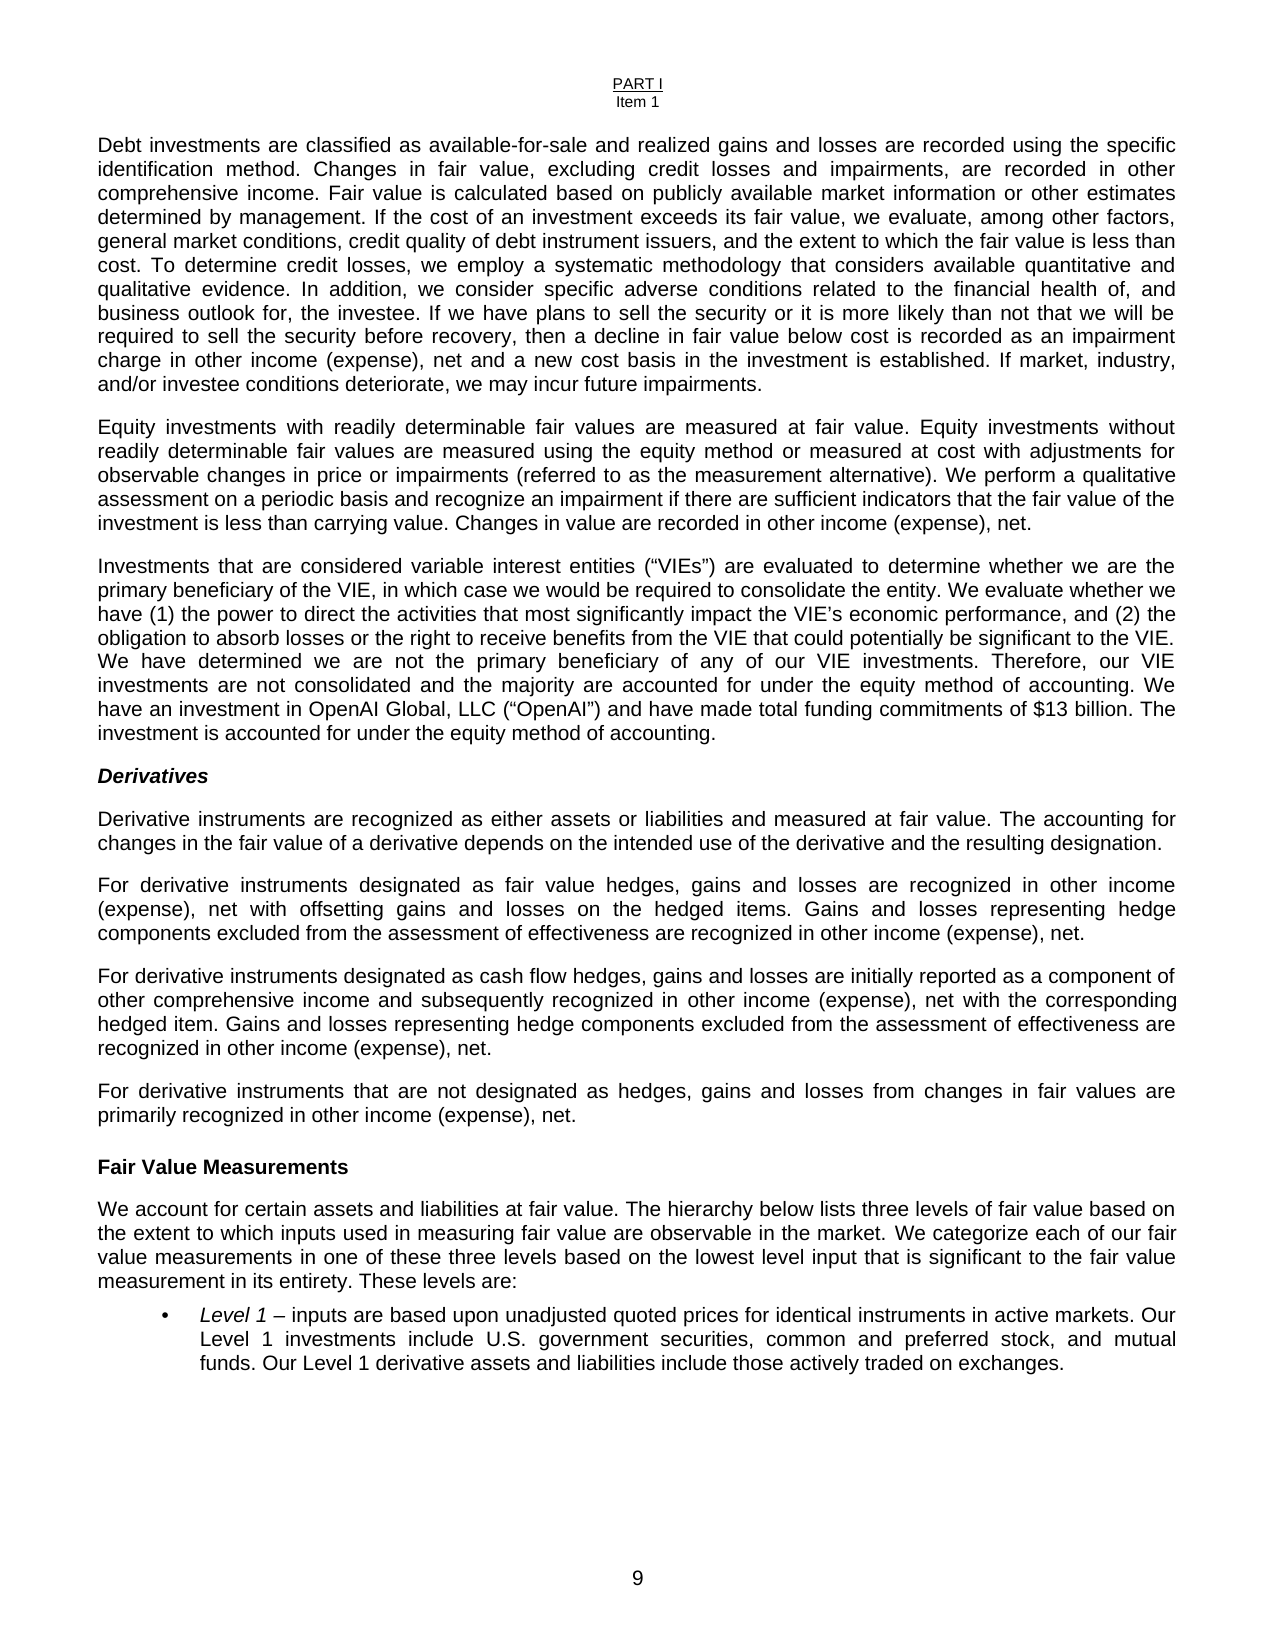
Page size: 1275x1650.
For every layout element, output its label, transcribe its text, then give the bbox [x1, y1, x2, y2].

list Level 1 – inputs are based upon unadjusted quoted prices for identical instruments in active markets. Our Level 1 investments include U.S. government securities, common and preferred stock, and mutual funds. Our Level 1 derivative assets and liabilities include those actively traded on exchanges. [161, 1302, 1177, 1374]
text Debt investments are classified as available-for-sale and realized gains and losses are recorded using the specific identification method. Changes in fair value, excluding credit losses and impairments, are recorded in other comprehensive income. Fair value is calculated based on publicly available market information or other estimates determined by management. If the cost of an investment exceeds its fair value, we evaluate, among other factors, general market conditions, credit quality of debt instrument issuers, and the extent to which the fair value is less than cost. To determine credit losses, we employ a systematic methodology that considers available quantitative and qualitative evidence. In addition, we consider specific adverse conditions related to the financial health of, and business outlook for, the investee. If we have plans to sell the security or it is more likely than not that we will be required to sell the security before recovery, then a decline in fair value below cost is recorded as an impairment charge in other income (expense), net and a new cost basis in the investment is established. If market, industry, and/or investee conditions deteriorate, we may incur future impairments. [97, 133, 1177, 396]
text We account for certain assets and liabilities at fair value. The hierarchy below lists three levels of fair value based on the extent to which inputs used in measuring fair value are observable in the market. We categorize each of our fair value measurements in one of these three levels based on the lowest level input that is significant to the fair value measurement in its entirety. These levels are: [97, 1197, 1177, 1293]
text Derivatives [97, 764, 1177, 788]
text Equity investments with readily determinable fair values are measured at fair value. Equity investments without readily determinable fair values are measured using the equity method or measured at cost with adjustments for observable changes in price or impairments (referred to as the measurement alternative). We perform a qualitative assessment on a periodic basis and recognize an impairment if there are sufficient indicators that the fair value of the investment is less than carrying value. Changes in value are recorded in other income (expense), net. [97, 415, 1177, 535]
text For derivative instruments designated as cash flow hedges, gains and losses are initially reported as a component of other comprehensive income and subsequently recognized in other income (expense), net with the corresponding hedged item. Gains and losses representing hedge components excluded from the assessment of effectiveness are recognized in other income (expense), net. [97, 964, 1177, 1060]
text For derivative instruments that are not designated as hedges, gains and losses from changes in fair values are primarily recognized in other income (expense), net. [97, 1078, 1177, 1126]
text For derivative instruments designated as fair value hedges, gains and losses are recognized in other income (expense), net with offsetting gains and losses on the hedged items. Gains and losses representing hedge components excluded from the assessment of effectiveness are recognized in other income (expense), net. [97, 873, 1177, 945]
text Investments that are considered variable interest entities (“VIEs”) are evaluated to determine whether we are the primary beneficiary of the VIE, in which case we would be required to consolidate the entity. We evaluate whether we have (1) the power to direct the activities that most significantly impact the VIE’s economic performance, and (2) the obligation to absorb losses or the right to receive benefits from the VIE that could potentially be significant to the VIE. We have determined we are not the primary beneficiary of any of our VIE investments. Therefore, our VIE investments are not consolidated and the majority are accounted for under the equity method of accounting. We have an investment in OpenAI Global, LLC (“OpenAI”) and have made total funding commitments of $13 billion. The investment is accounted for under the equity method of accounting. [97, 553, 1177, 745]
text Fair Value Measurements [97, 1154, 1177, 1178]
text Derivative instruments are recognized as either assets or liabilities and measured at fair value. The accounting for changes in the fair value of a derivative depends on the intended use of the derivative and the resulting designation. [97, 807, 1177, 854]
